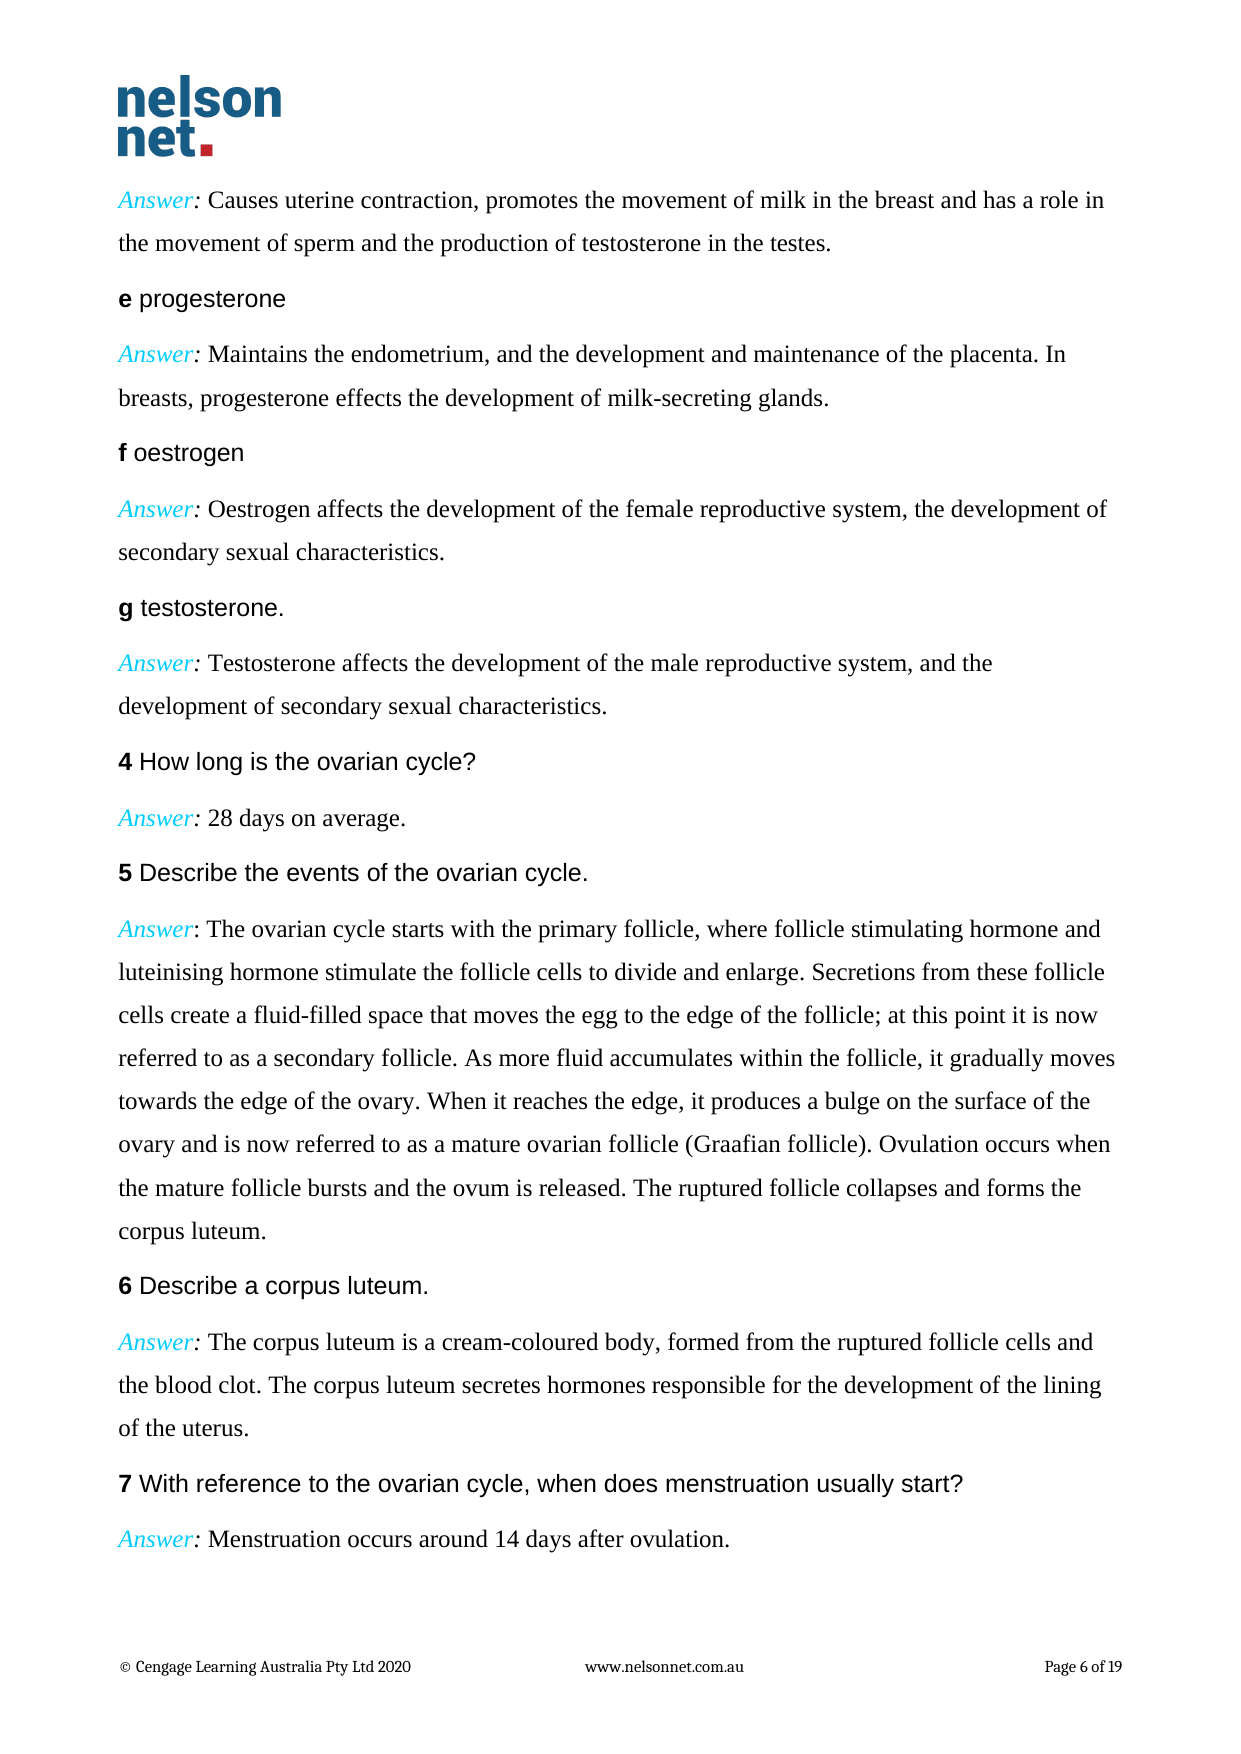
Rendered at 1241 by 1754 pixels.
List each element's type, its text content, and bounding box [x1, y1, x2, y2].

picture [118, 75, 281, 157]
text g testosterone. [118, 593, 1122, 621]
text 4 How long is the ovarian cycle? [118, 747, 1122, 776]
text Answer: Oestrogen affects the development of the female reproductive system, the development of secondary sexual characteristics. [118, 494, 1122, 566]
text Answer: Testosterone affects the development of the male reproductive system, and the development of secondary sexual characteristics. [118, 648, 1122, 720]
text 6 Describe a corpus luteum. [118, 1271, 1122, 1300]
text Answer: The corpus luteum is a cream-coloured body, formed from the ruptured follicle cells and the blood clot. The corpus luteum secretes hormones responsible for the development of the lining of the uterus. [118, 1327, 1122, 1442]
text Answer: Menstruation occurs around 14 days after ovulation. [118, 1524, 1122, 1553]
text 5 Describe the events of the ovarian cycle. [118, 858, 1122, 887]
text f oestrogen [118, 438, 1122, 467]
text Answer: Causes uterine contraction, promotes the movement of milk in the breast and has a role in the movement of sperm and the production of testosterone in the testes. [118, 185, 1122, 257]
text Answer: The ovarian cycle starts with the primary follicle, where follicle stimulating hormone and luteinising hormone stimulate the follicle cells to divide and enlarge. Secretions from these follicle cells create a fluid-filled space that moves the egg to the edge of the follicle; at this point it is now referred to as a secondary follicle. As more fluid accumulates within the follicle, it gradually moves towards the edge of the ovary. When it reaches the edge, it produces a bulge on the surface of the ovary and is now referred to as a mature ovarian follicle (Graafian follicle). Ovulation occurs when the mature follicle bursts and the ovum is released. The ruptured follicle collapses and forms the corpus luteum. [118, 914, 1122, 1244]
text Answer: 28 days on average. [118, 803, 1122, 831]
text Answer: Maintains the endometrium, and the development and maintenance of the placenta. In breasts, progesterone effects the development of milk-secreting glands. [118, 339, 1122, 411]
text 7 With reference to the ovarian cycle, when does menstruation usually start? [118, 1469, 1122, 1498]
text e progesterone [118, 284, 1122, 313]
